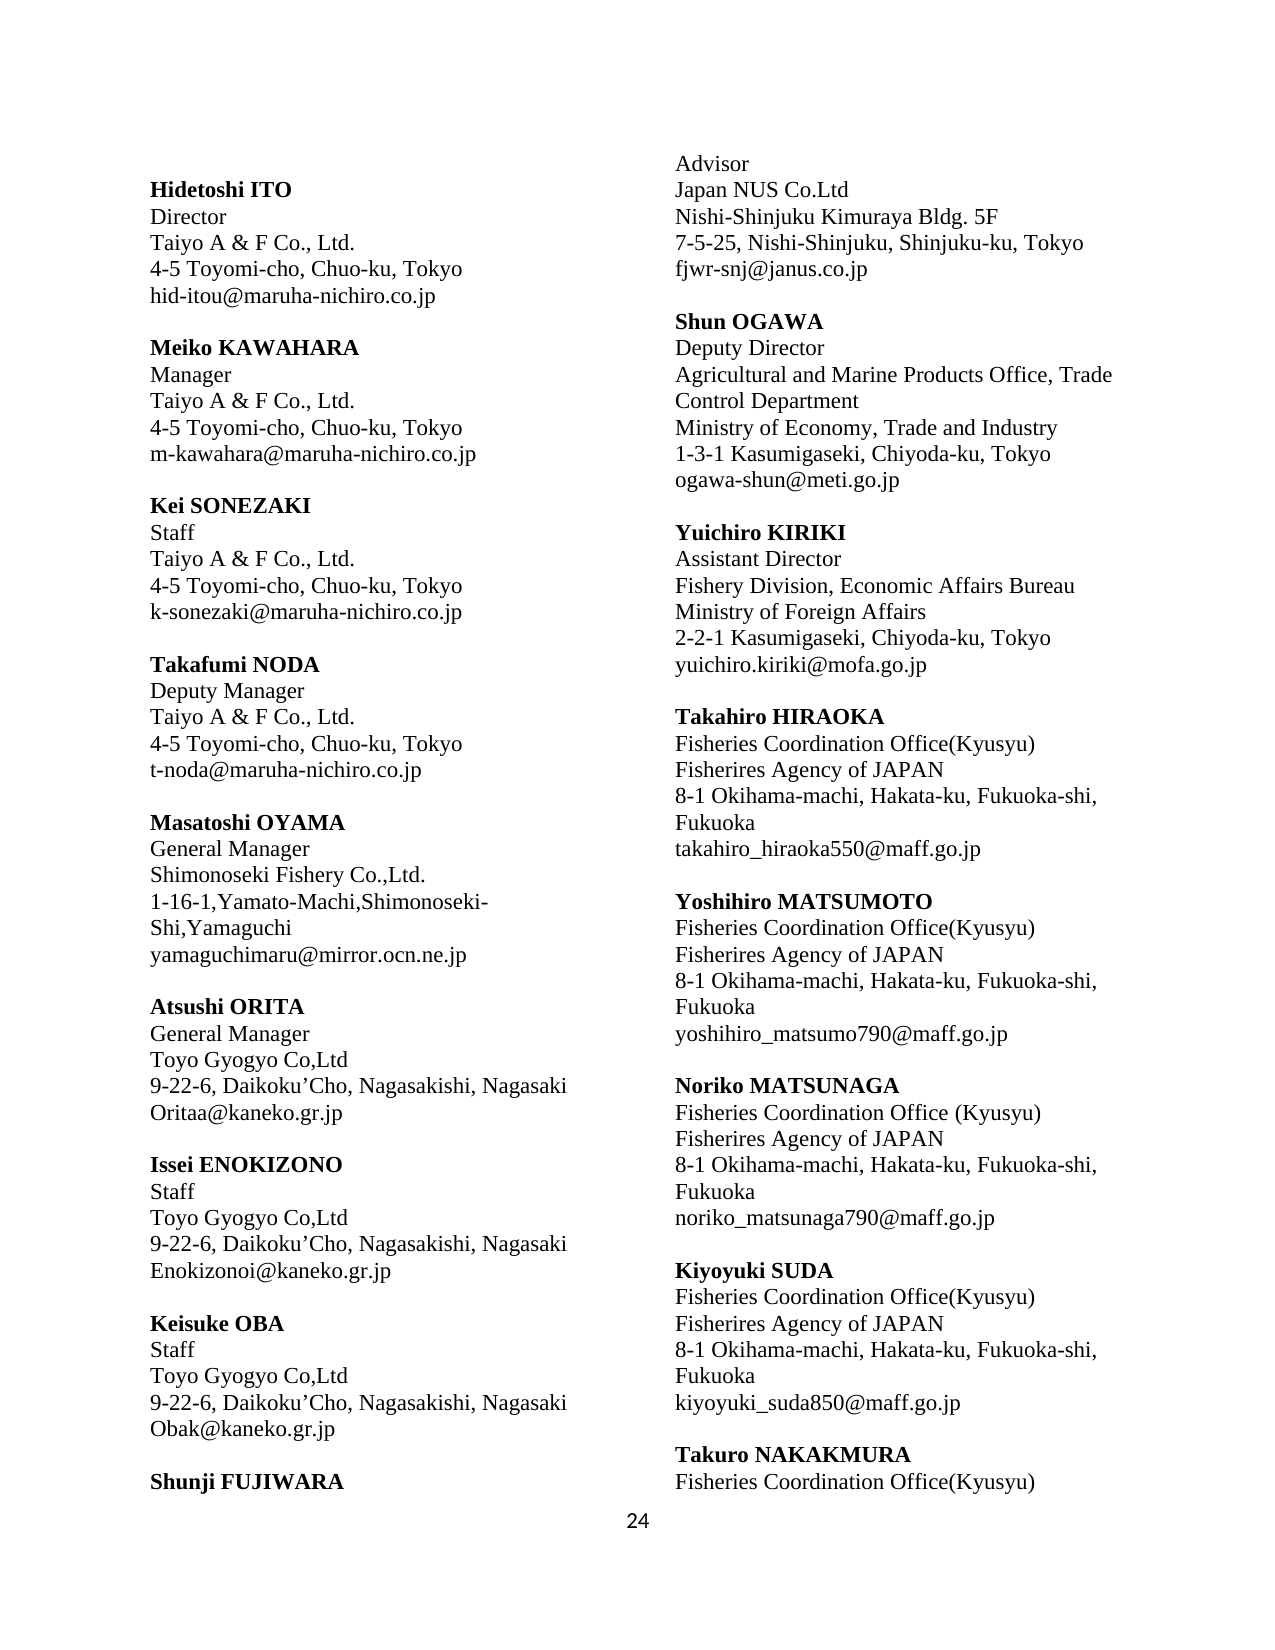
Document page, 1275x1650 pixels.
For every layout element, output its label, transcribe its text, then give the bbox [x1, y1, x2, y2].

text Atsushi ORITA [150, 993, 600, 1020]
text Kiyoyuki SUDA [675, 1257, 1125, 1283]
text Takafumi NODA [150, 651, 600, 677]
text 9-22-6, Daikoku’Cho, Nagasakishi, Nagasaki [150, 1389, 600, 1415]
text Issei ENOKIZONO [150, 1151, 600, 1178]
text Fisheries Coordination Office(Kyusyu) [675, 914, 1125, 941]
text Ministry of Foreign Affairs [675, 598, 1125, 624]
text Shunji FUJIWARA [150, 1468, 600, 1494]
text Director [150, 203, 600, 229]
text Taiyo A & F Co., Ltd. [150, 545, 600, 572]
text 9-22-6, Daikoku’Cho, Nagasakishi, Nagasaki [150, 1231, 600, 1257]
text Fisheries Coordination Office (Kyusyu) [675, 1099, 1125, 1125]
text Noriko MATSUNAGA [675, 1072, 1125, 1099]
text Ministry of Economy, Trade and Industry [675, 413, 1125, 440]
text Staff [150, 519, 600, 545]
text 4-5 Toyomi-cho, Chuo-ku, Tokyo [150, 730, 600, 756]
text yuichiro.kiriki@mofa.go.jp [675, 651, 1125, 677]
text Toyo Gyogyo Co,Ltd [150, 1204, 600, 1231]
text hid-itou@maruha-nichiro.co.jp [150, 282, 600, 308]
text yoshihiro_matsumo790@maff.go.jp [675, 1020, 1125, 1046]
text Japan NUS Co.Ltd [675, 176, 1125, 203]
text Assistant Director [675, 545, 1125, 572]
text 7-5-25, Nishi-Shinjuku, Shinjuku-ku, Tokyo [675, 229, 1125, 255]
text kiyoyuki_suda850@maff.go.jp [675, 1389, 1125, 1415]
text Yoshihiro MATSUMOTO [675, 888, 1125, 914]
text Meiko KAWAHARA [150, 334, 600, 361]
text Fisherires Agency of JAPAN [675, 1309, 1125, 1336]
text Fisheries Coordination Office(Kyusyu) [675, 730, 1125, 756]
text Enokizonoi@kaneko.gr.jp [150, 1257, 600, 1283]
text Fisherires Agency of JAPAN [675, 941, 1125, 967]
text Staff [150, 1336, 600, 1362]
text k-sonezaki@maruha-nichiro.co.jp [150, 598, 600, 624]
text Deputy Manager [150, 677, 600, 703]
text Oritaa@kaneko.gr.jp [150, 1099, 600, 1125]
text Fishery Division, Economic Affairs Bureau [675, 572, 1125, 598]
text Fisherires Agency of JAPAN [675, 1125, 1125, 1151]
text 2-2-1 Kasumigaseki, Chiyoda-ku, Tokyo [675, 624, 1125, 651]
text Toyo Gyogyo Co,Ltd [150, 1046, 600, 1072]
text m-kawahara@maruha-nichiro.co.jp [150, 440, 600, 466]
text Deputy Director [675, 334, 1125, 361]
text Toyo Gyogyo Co,Ltd [150, 1362, 600, 1389]
text 4-5 Toyomi-cho, Chuo-ku, Tokyo [150, 572, 600, 598]
text Fisherires Agency of JAPAN [675, 756, 1125, 782]
text Kei SONEZAKI [150, 493, 600, 519]
text General Manager [150, 1020, 600, 1046]
text ogawa-shun@meti.go.jp [675, 466, 1125, 493]
text Advisor [675, 150, 1125, 176]
text Taiyo A & F Co., Ltd. [150, 229, 600, 255]
text noriko_matsunaga790@maff.go.jp [675, 1204, 1125, 1231]
text Hidetoshi ITO [150, 176, 600, 203]
text 4-5 Toyomi-cho, Chuo-ku, Tokyo [150, 413, 600, 440]
text 9-22-6, Daikoku’Cho, Nagasakishi, Nagasaki [150, 1072, 600, 1099]
text t-noda@maruha-nichiro.co.jp [150, 756, 600, 782]
text Obak@kaneko.gr.jp [150, 1415, 600, 1441]
text 1-16-1,Yamato-Machi,Shimonoseki-Shi,Yamaguchi [150, 888, 600, 941]
text 4-5 Toyomi-cho, Chuo-ku, Tokyo [150, 255, 600, 282]
text Takuro NAKAKMURA [675, 1441, 1125, 1468]
text takahiro_hiraoka550@maff.go.jp [675, 835, 1125, 862]
text Fisheries Coordination Office(Kyusyu) [675, 1283, 1125, 1309]
text Taiyo A & F Co., Ltd. [150, 387, 600, 413]
text General Manager [150, 835, 600, 862]
text Nishi-Shinjuku Kimuraya Bldg. 5F [675, 203, 1125, 229]
text 8-1 Okihama-machi, Hakata-ku, Fukuoka-shi, Fukuoka [675, 967, 1125, 1020]
text 1-3-1 Kasumigaseki, Chiyoda-ku, Tokyo [675, 440, 1125, 466]
text Fisheries Coordination Office(Kyusyu) [675, 1468, 1125, 1494]
text 8-1 Okihama-machi, Hakata-ku, Fukuoka-shi, Fukuoka [675, 1151, 1125, 1204]
text Masatoshi OYAMA [150, 809, 600, 835]
text yamaguchimaru@mirror.ocn.ne.jp [150, 941, 600, 967]
text 8-1 Okihama-machi, Hakata-ku, Fukuoka-shi, Fukuoka [675, 782, 1125, 835]
text fjwr-snj@janus.co.jp [675, 255, 1125, 282]
text Manager [150, 361, 600, 387]
text Shimonoseki Fishery Co.,Ltd. [150, 862, 600, 888]
text Shun OGAWA [675, 308, 1125, 334]
text Staff [150, 1178, 600, 1204]
text 8-1 Okihama-machi, Hakata-ku, Fukuoka-shi, Fukuoka [675, 1336, 1125, 1389]
text Yuichiro KIRIKI [675, 519, 1125, 545]
text Agricultural and Marine Products Office, Trade Control Department [675, 361, 1125, 413]
text Taiyo A & F Co., Ltd. [150, 703, 600, 730]
text Takahiro HIRAOKA [675, 703, 1125, 730]
text Keisuke OBA [150, 1309, 600, 1336]
